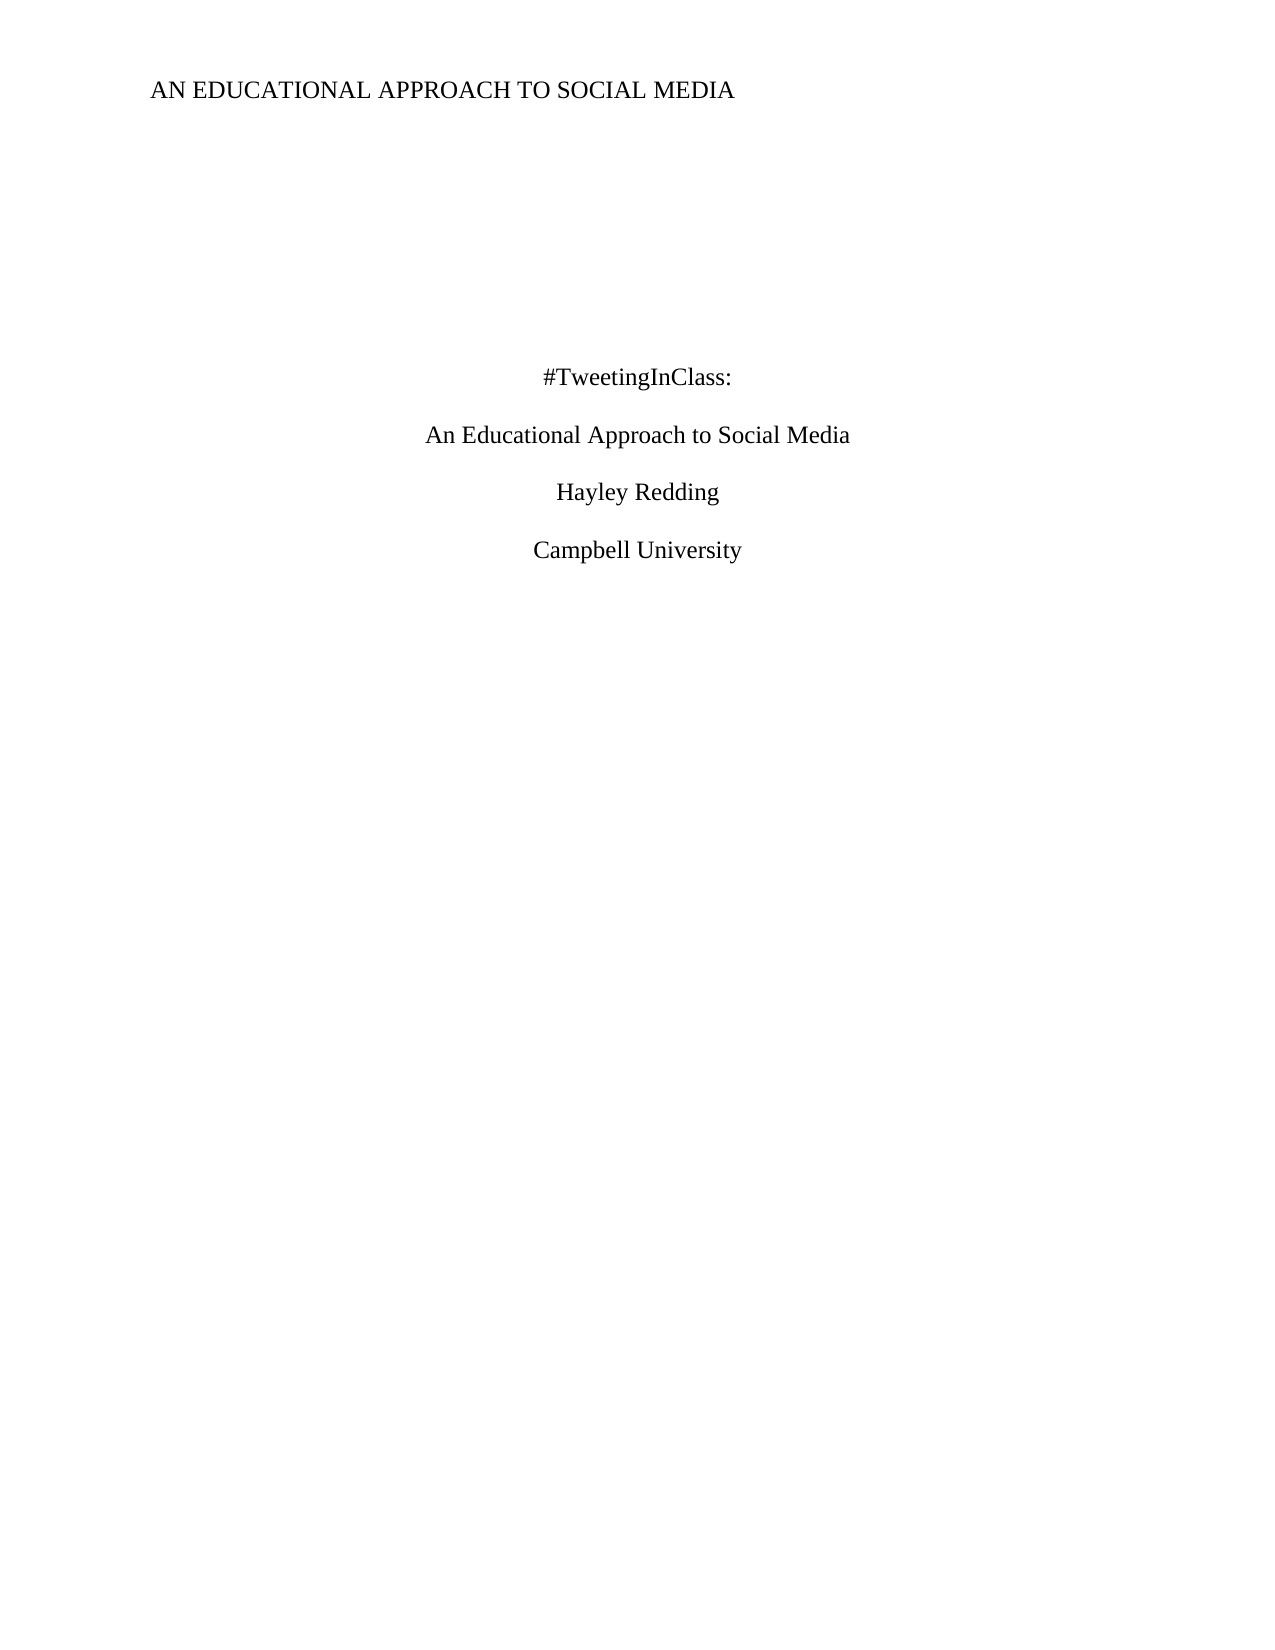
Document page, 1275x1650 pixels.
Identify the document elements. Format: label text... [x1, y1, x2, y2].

title #TweetingInClass: [150, 362, 1125, 391]
text Campbell University [150, 535, 1125, 564]
title An Educational Approach to Social Media [150, 420, 1125, 449]
text Hayley Redding [150, 477, 1125, 506]
